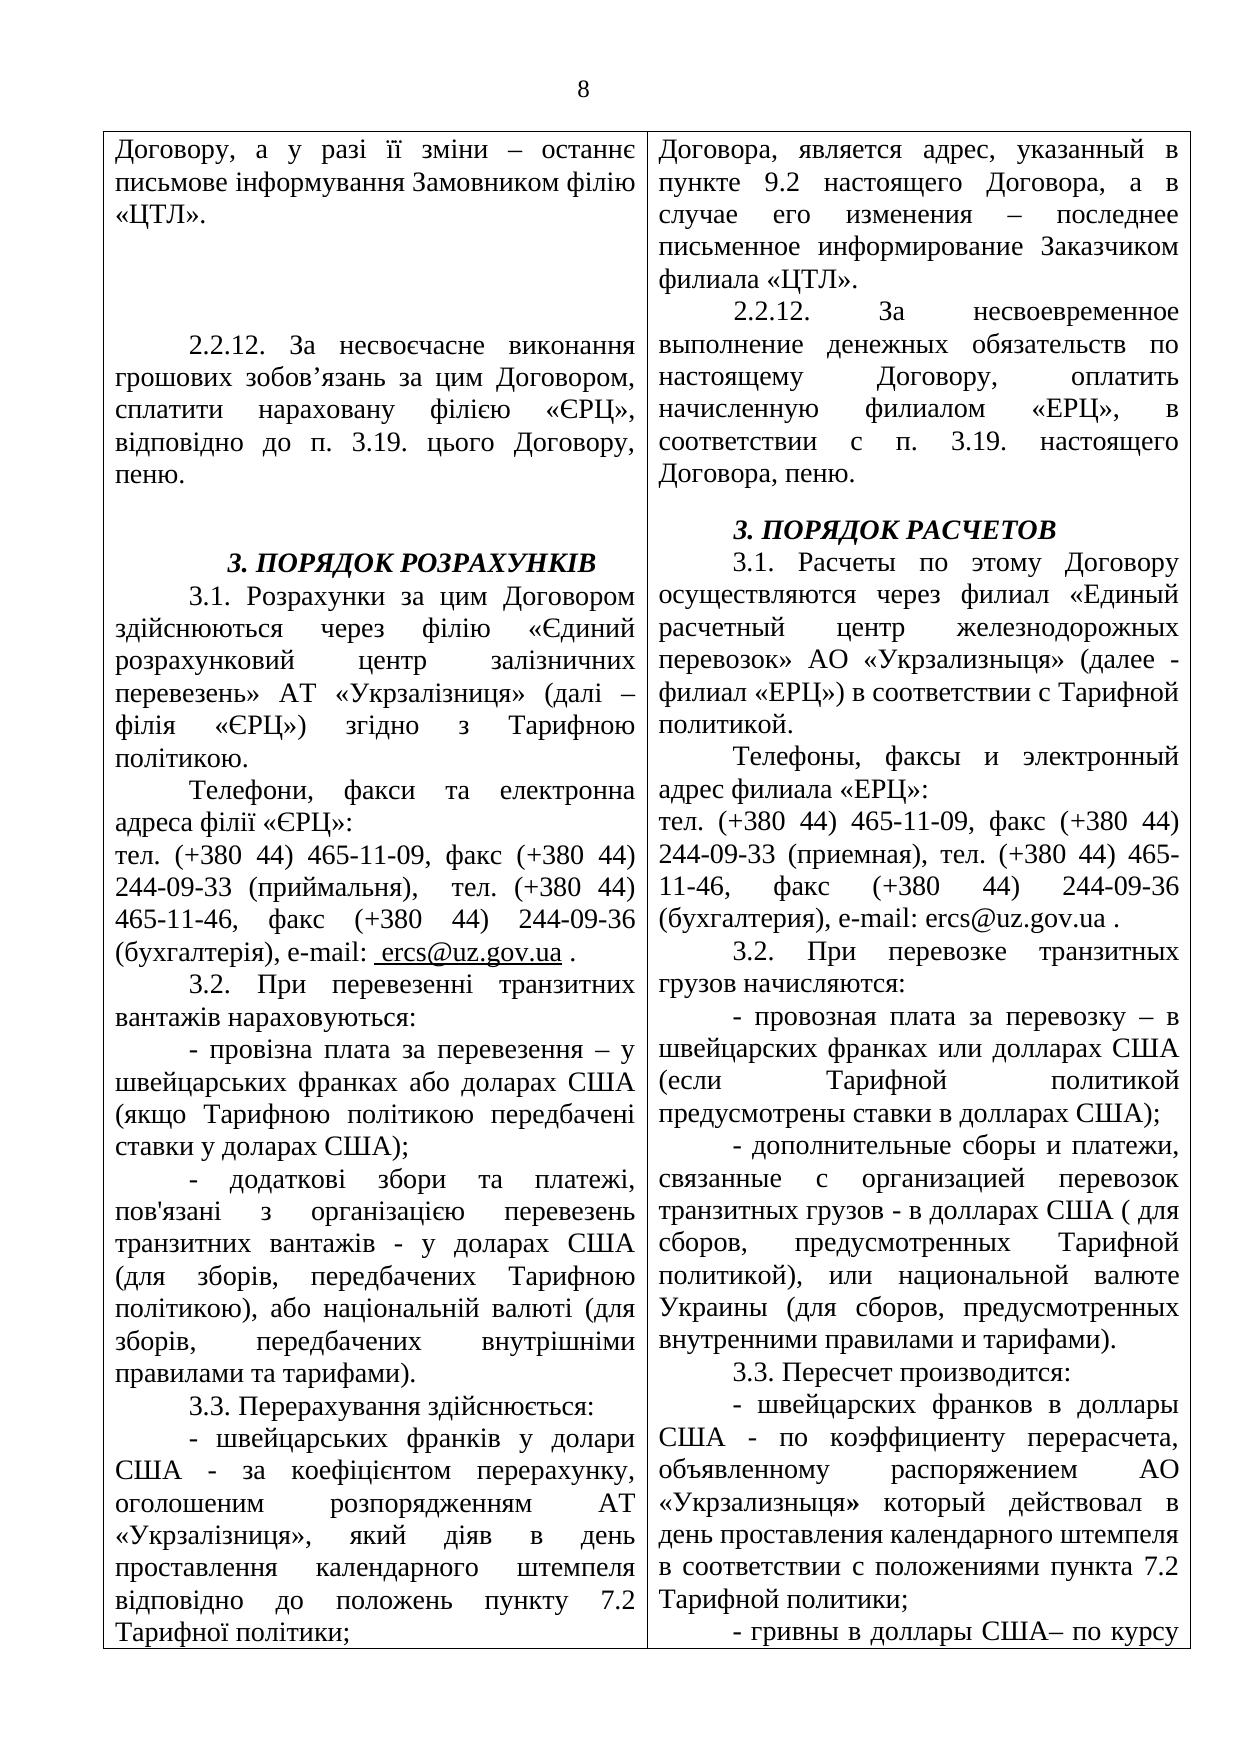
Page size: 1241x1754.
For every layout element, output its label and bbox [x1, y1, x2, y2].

table_header [648, 132, 1190, 1648]
table_header [104, 132, 647, 1648]
